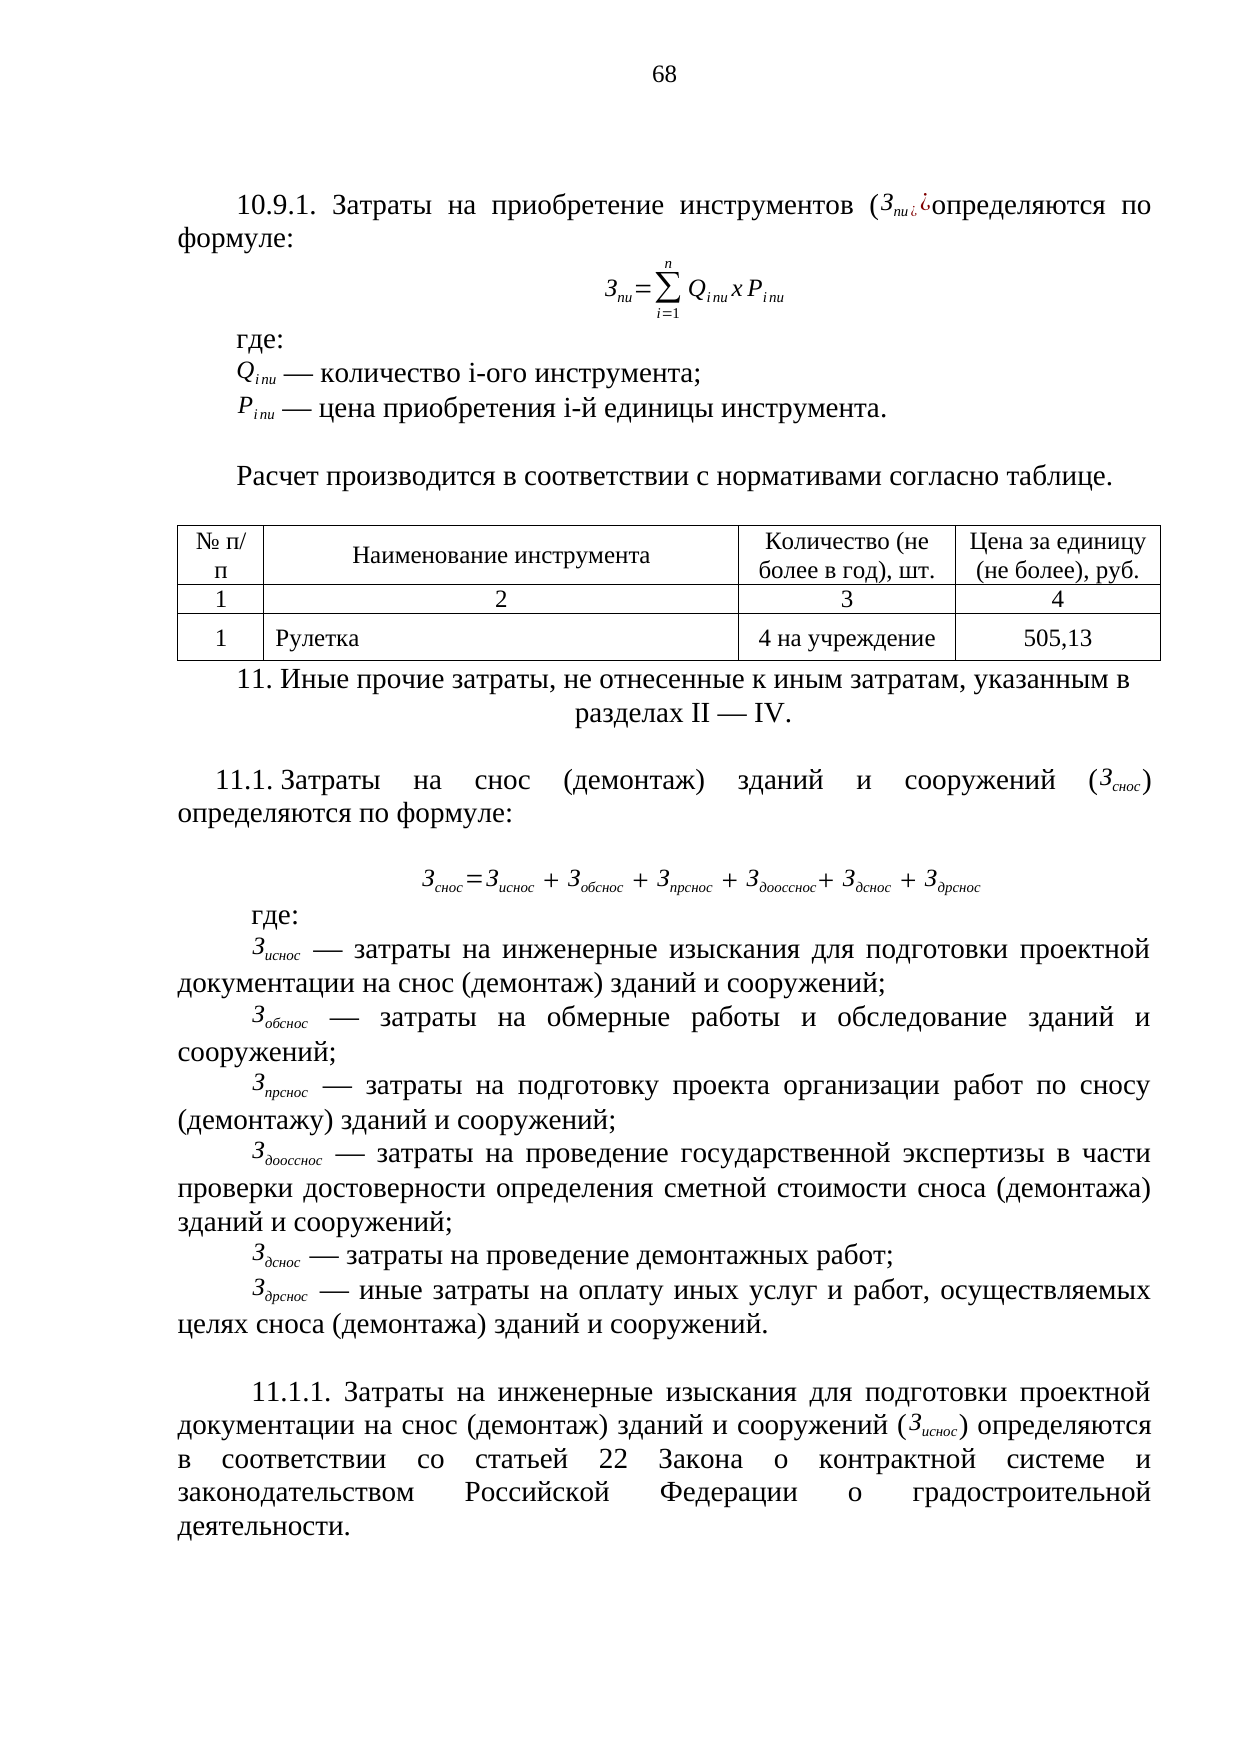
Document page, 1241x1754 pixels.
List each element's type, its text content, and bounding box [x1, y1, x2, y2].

text 11.1. Затраты на снос (демонтаж) зданий и сооружений () определяются по формуле: [177, 762, 1152, 829]
text — затраты на проведение демонтажных работ; [177, 1237, 1152, 1272]
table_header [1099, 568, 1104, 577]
text Расчет производится в соответствии с нормативами согласно таблице. [177, 458, 1152, 491]
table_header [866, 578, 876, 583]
text — цена приобретения i-й единицы инструмента. [177, 390, 1152, 424]
list 10.9.1. Затраты на приобретение инструментов (определяются по формуле: [177, 187, 1152, 254]
text 11.1.1. Затраты на инженерные изыскания для подготовки проектной документации на снос (демонтаж) зданий и сооружений () определяются в соответствии со статьей 22 Закона о контрактной системе и законодательством Российской Федерации о градостроительной деятельности. [177, 1374, 1152, 1541]
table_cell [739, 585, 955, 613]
text — затраты на подготовку проекта организации работ по сносу (демонтажу) зданий и сооружений; [177, 1067, 1152, 1136]
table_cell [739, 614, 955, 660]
text — затраты на проведение государственной экспертизы в части проверки достоверности определения сметной стоимости сноса (демонтажа) зданий и сооружений; [177, 1136, 1152, 1237]
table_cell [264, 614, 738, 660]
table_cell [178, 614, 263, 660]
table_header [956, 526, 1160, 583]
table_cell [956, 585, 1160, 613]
text + + + + + [177, 863, 1152, 897]
text где: [177, 897, 1152, 931]
text где: [177, 321, 1152, 355]
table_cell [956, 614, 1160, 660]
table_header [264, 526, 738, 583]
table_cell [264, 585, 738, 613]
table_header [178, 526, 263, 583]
text — количество i-ого инструмента; [177, 355, 1152, 390]
text — иные затраты на оплату иных услуг и работ, осуществляемых целях сноса (демонтажа) зданий и сооружений. [177, 1272, 1152, 1340]
text — затраты на обмерные работы и обследование зданий и сооружений; [177, 999, 1152, 1067]
text 11. Иные прочие затраты, не отнесенные к иным затратам, указанным в разделах II — IV. [215, 661, 1152, 728]
text — затраты на инженерные изыскания для подготовки проектной документации на снос (демонтаж) зданий и сооружений; [177, 931, 1152, 999]
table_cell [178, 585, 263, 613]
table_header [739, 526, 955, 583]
